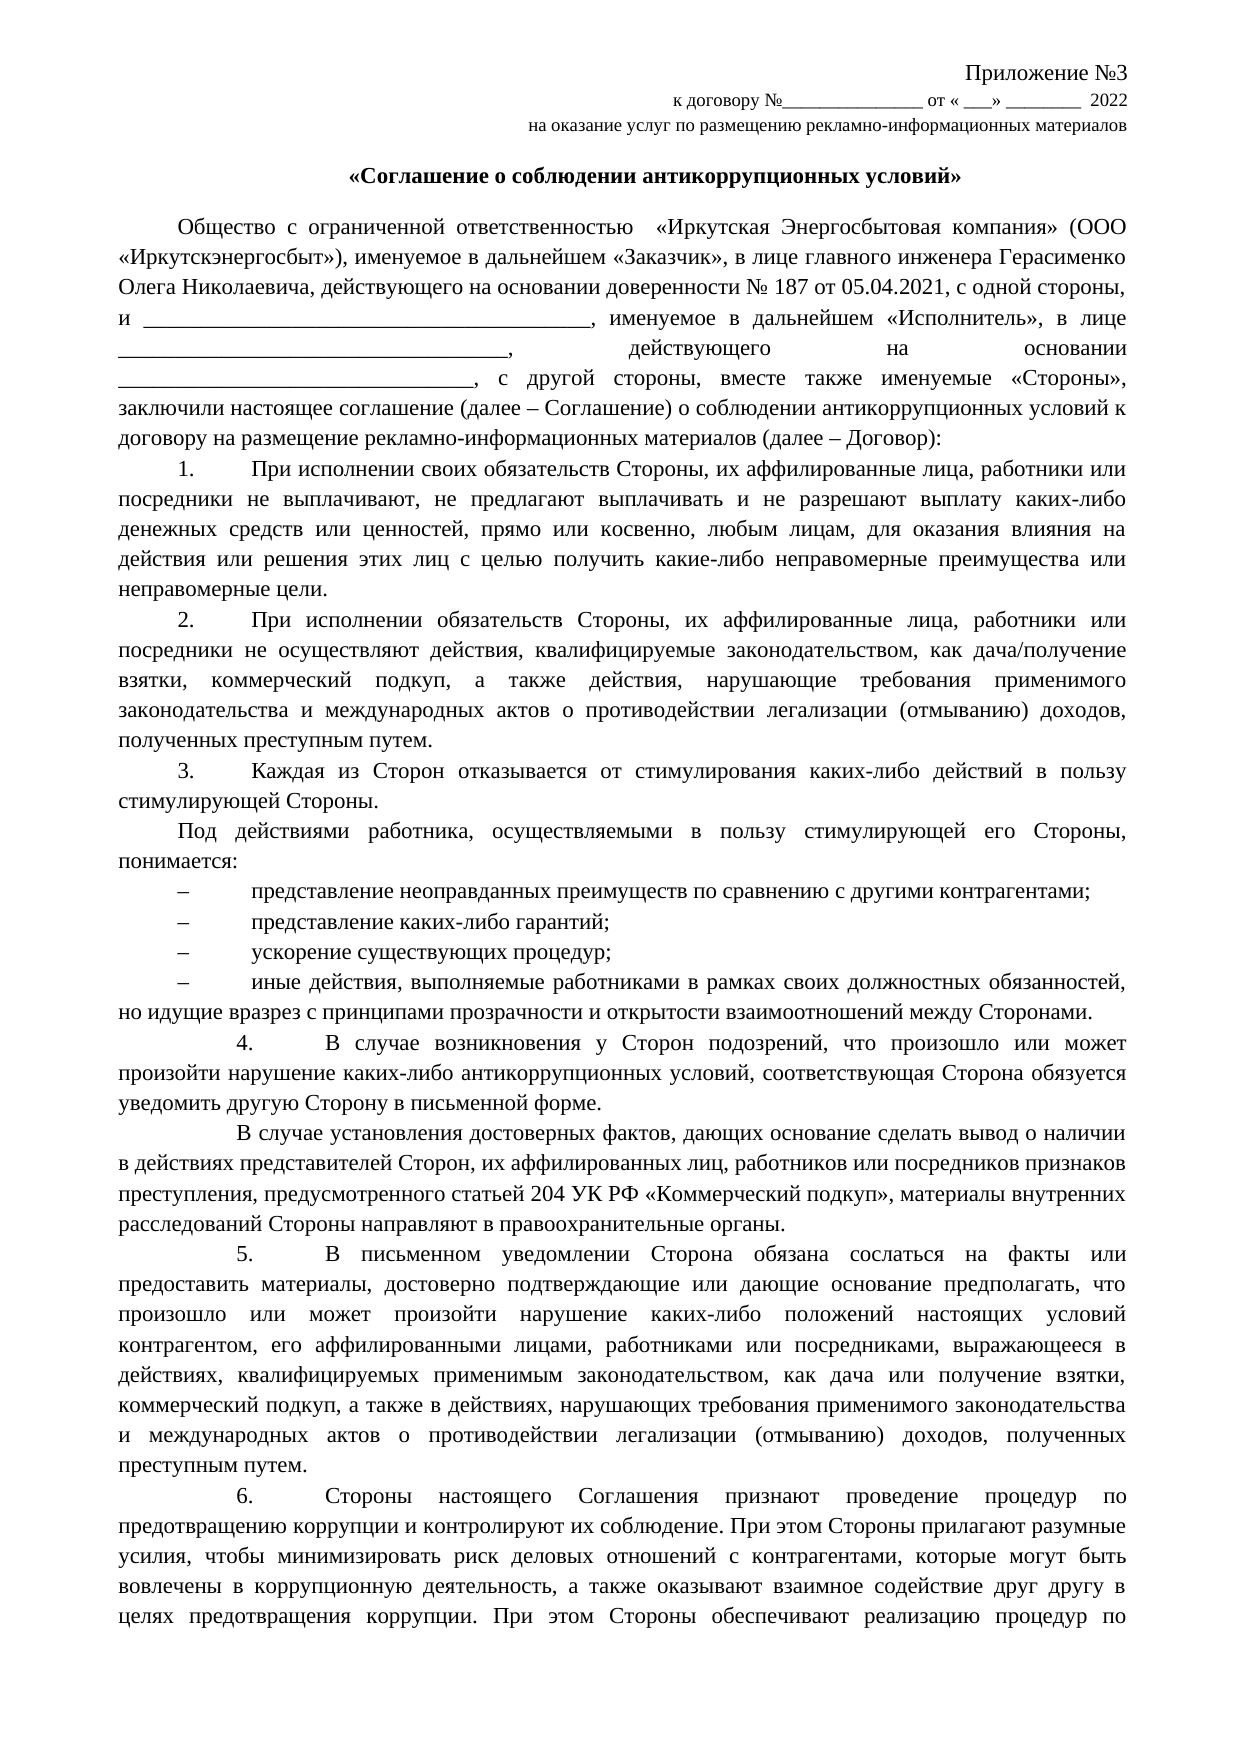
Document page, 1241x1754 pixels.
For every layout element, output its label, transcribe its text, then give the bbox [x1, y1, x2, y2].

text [118, 1482, 1128, 1629]
text – представление каких-либо гарантий; [118, 908, 1128, 934]
text – иные действия, выполняемые работниками в рамках своих должностных обязанностей, но идущие вразрез с принципами прозрачности и открытости взаимоотношений между Сторонами. [118, 968, 1128, 1025]
text Под действиями работника, осуществляемыми в пользу стимулирующей его Стороны, понимается: [118, 817, 1128, 874]
text В случае установления достоверных фактов, дающих основание сделать вывод о наличии в действиях представителей Сторон, их аффилированных лиц, работников или посредников признаков преступления, предусмотренного статьей 204 УК РФ «Коммерческий подкуп», материалы внутренних расследований Стороны направляют в правоохранительные органы. [118, 1119, 1128, 1236]
text – ускорение существующих процедур; [118, 938, 1128, 964]
text – представление неоправданных преимуществ по сравнению с другими контрагентами; [118, 878, 1128, 904]
text к договору №_______________ от « ___» ________ 2022 [177, 89, 1128, 111]
text 2. При исполнении обязательств Стороны, их аффилированные лица, работники или посредники не осуществляют действия, квалифицируемые законодательством, как дача/получение взятки, коммерческий подкуп, а также действия, нарушающие требования применимого законодательства и международных актов о противодействии легализации (отмыванию) доходов, полученных преступным путем. [118, 606, 1128, 753]
text 5. В письменном уведомлении Сторона обязана сослаться на факты или предоставить материалы, достоверно подтверждающие или дающие основание предполагать, что произошло или может произойти нарушение каких-либо положений настоящих условий контрагентом, его аффилированными лицами, работниками или посредниками, выражающееся в действиях, квалифицируемых применимым законодательством, как дача или получение взятки, коммерческий подкуп, а также в действиях, нарушающих требования применимого законодательства и международных актов о противодействии легализации (отмыванию) доходов, полученных преступным путем. [118, 1240, 1128, 1478]
text «Соглашение о соблюдении антикоррупционных условий» [177, 162, 1128, 188]
text 1. При исполнении своих обязательств Стороны, их аффилированные лица, работники или посредники не выплачивают, не предлагают выплачивать и не разрешают выплату каких-либо денежных средств или ценностей, прямо или косвенно, любым лицам, для оказания влияния на действия или решения этих лиц с целью получить какие-либо неправомерные преимущества или неправомерные цели. [118, 455, 1128, 602]
text Общество с ограниченной ответственностью «Иркутская Энергосбытовая компания» (ООО «Иркутскэнергосбыт»), именуемое в дальнейшем «Заказчик», в лице главного инженера Герасименко Олега Николаевича, действующего на основании доверенности № 187 от 05.04.2021, с одной стороны, и _______________________________________, именуемое в дальнейшем «Исполнитель», в лице __________________________________, действующего на основании _______________________________, с другой стороны, вместе также именуемые «Стороны», заключили настоящее соглашение (далее – Соглашение) о соблюдении антикоррупционных условий к договору на размещение рекламно-информационных материалов (далее – Договор): [118, 213, 1128, 451]
text Приложение №3 [177, 59, 1128, 85]
text 4. В случае возникновения у Сторон подозрений, что произошло или может произойти нарушение каких-либо антикоррупционных условий, соответствующая Сторона обязуется уведомить другую Сторону в письменной форме. [118, 1029, 1128, 1115]
text на оказание услуг по размещению рекламно-информационных материалов [177, 114, 1128, 136]
text 3. Каждая из Сторон отказывается от стимулирования каких-либо действий в пользу стимулирующей Стороны. [118, 757, 1128, 813]
